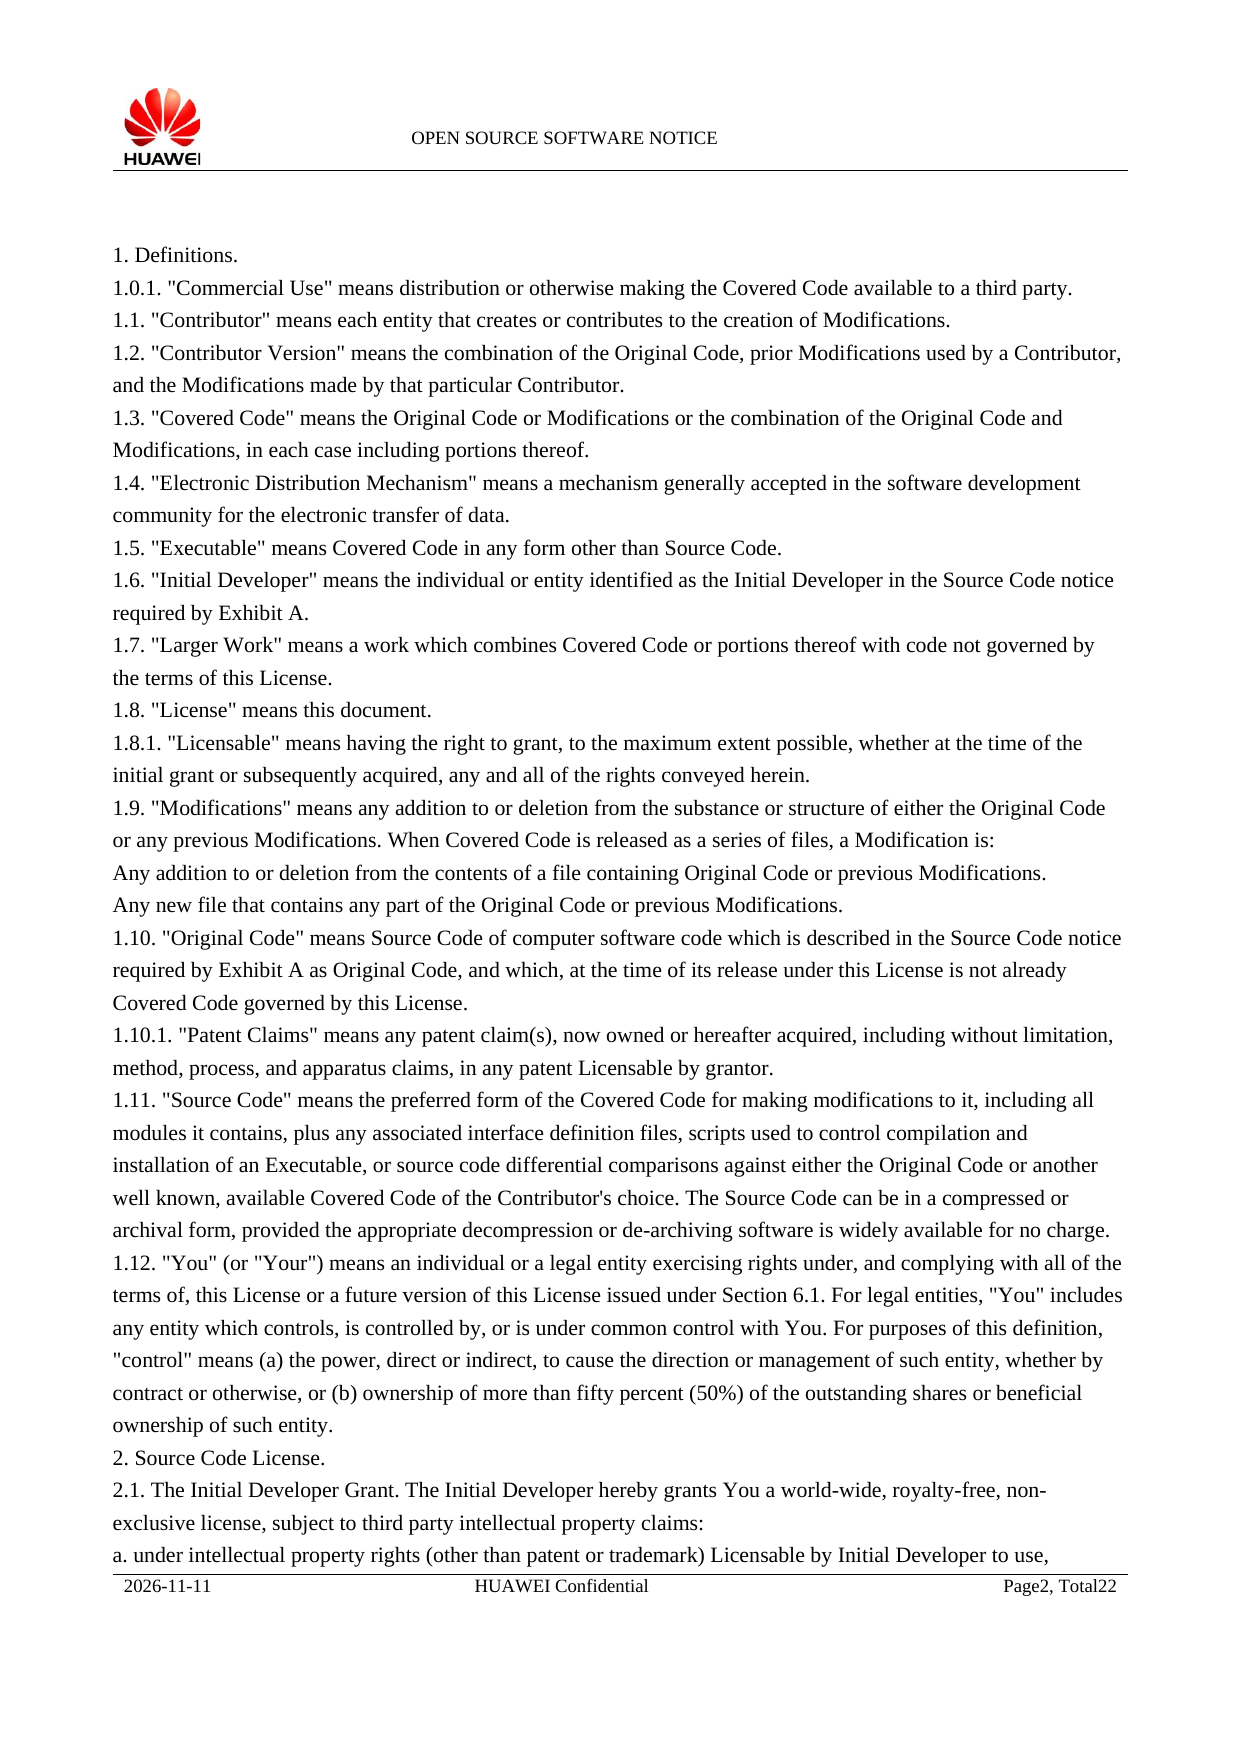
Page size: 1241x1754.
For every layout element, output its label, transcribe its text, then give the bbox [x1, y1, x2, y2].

picture [124, 88, 201, 165]
